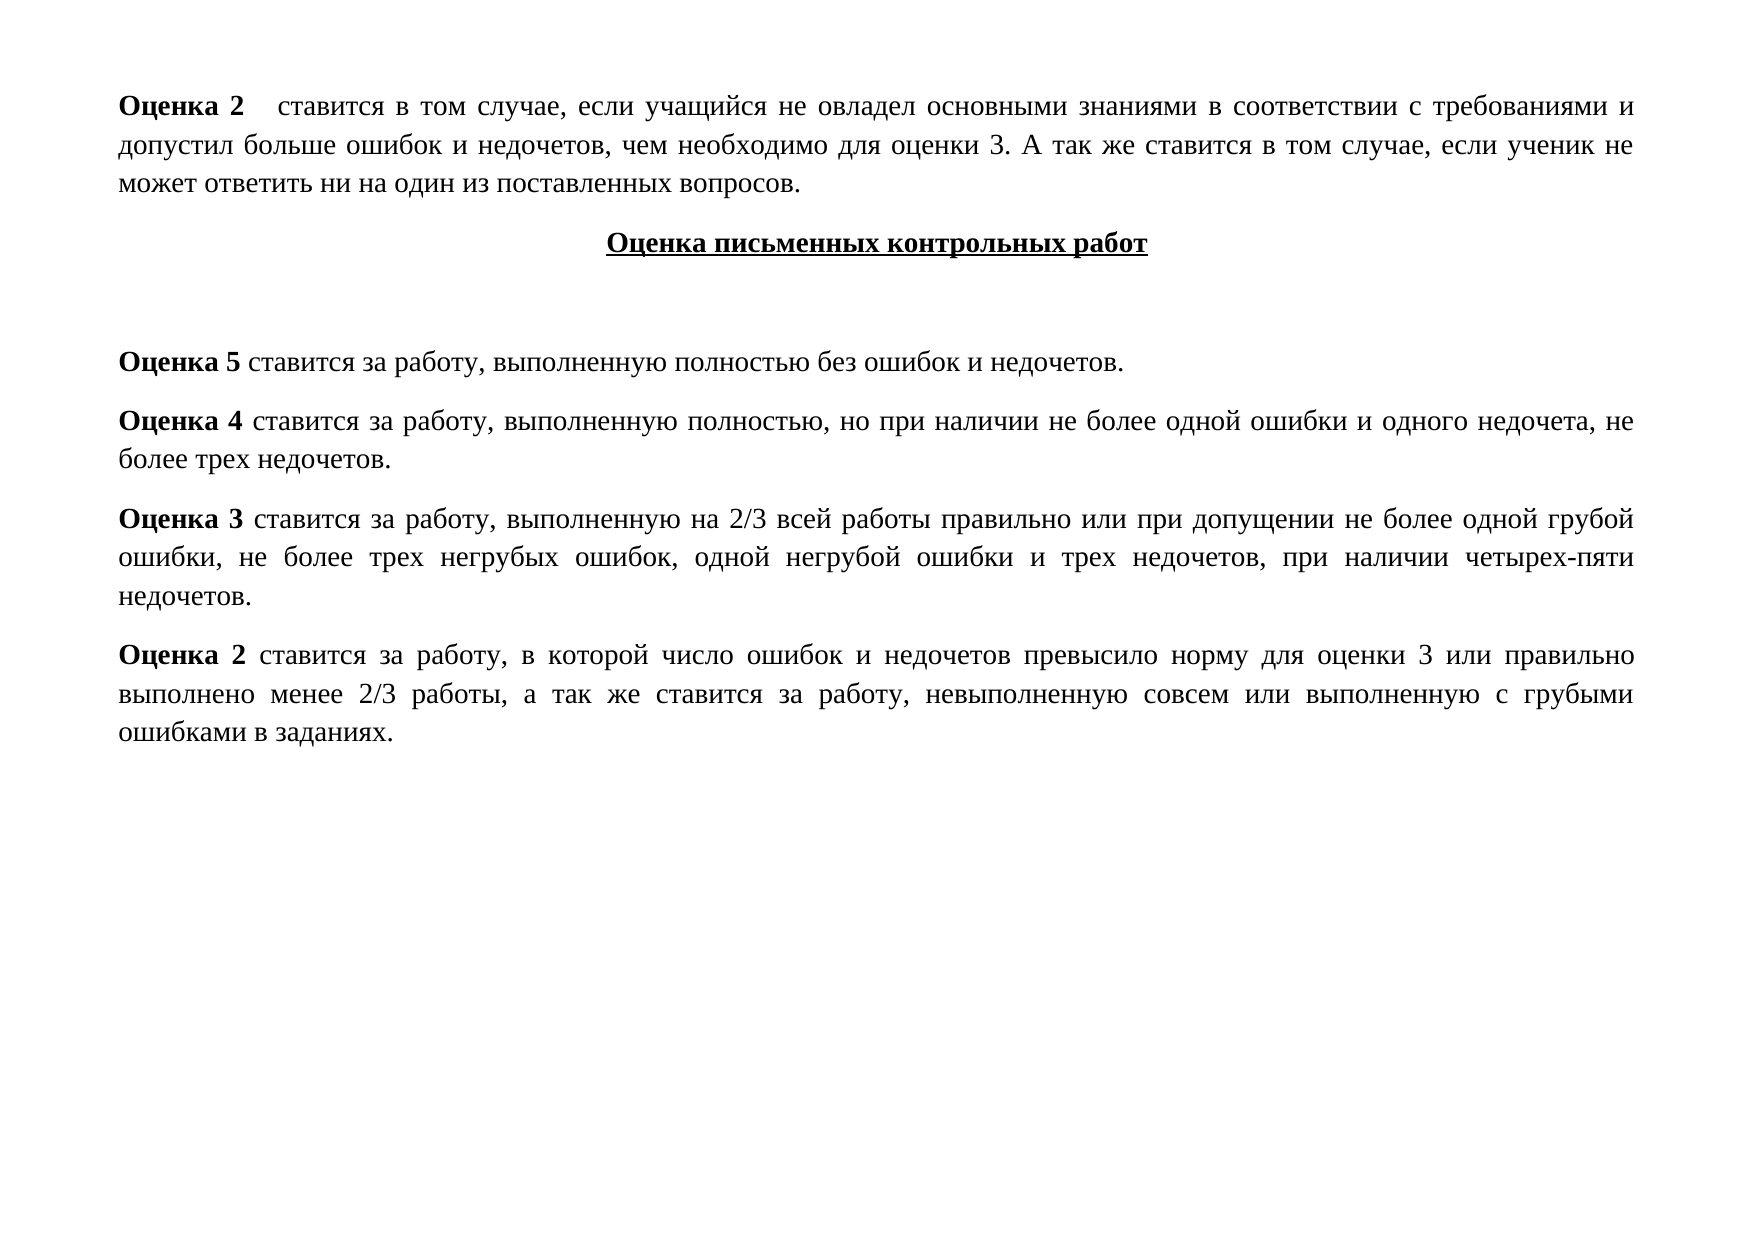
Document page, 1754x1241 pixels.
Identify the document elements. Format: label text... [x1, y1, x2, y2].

text Оценка письменных контрольных работ [118, 225, 1636, 258]
text Оценка 3 ставится за работу, выполненную на 2/3 всей работы правильно или при допущении не более одной грубой ошибки, не более трех негрубых ошибок, одной негрубой ошибки и трех недочетов, при наличии четырех-пяти недочетов. [118, 501, 1636, 612]
text Оценка 4 ставится за работу, выполненную полностью, но при наличии не более одной ошибки и одного недочета, не более трех недочетов. [118, 403, 1636, 475]
text Оценка 2 ставится в том случае, если учащийся не овладел основными знаниями в соответствии с требованиями и допустил больше ошибок и недочетов, чем необходимо для оценки 3. А так же ставится в том случае, если ученик не может ответить ни на один из поставленных вопросов. [118, 88, 1636, 199]
text Оценка 5 ставится за работу, выполненную полностью без ошибок и недочетов. [118, 344, 1606, 377]
text Оценка 2 ставится за работу, в которой число ошибок и недочетов превысило норму для оценки 3 или правильно выполнено менее 2/3 работы, а так же ставится за работу, невыполненную совсем или выполненную с грубыми ошибками в заданиях. [118, 637, 1636, 748]
